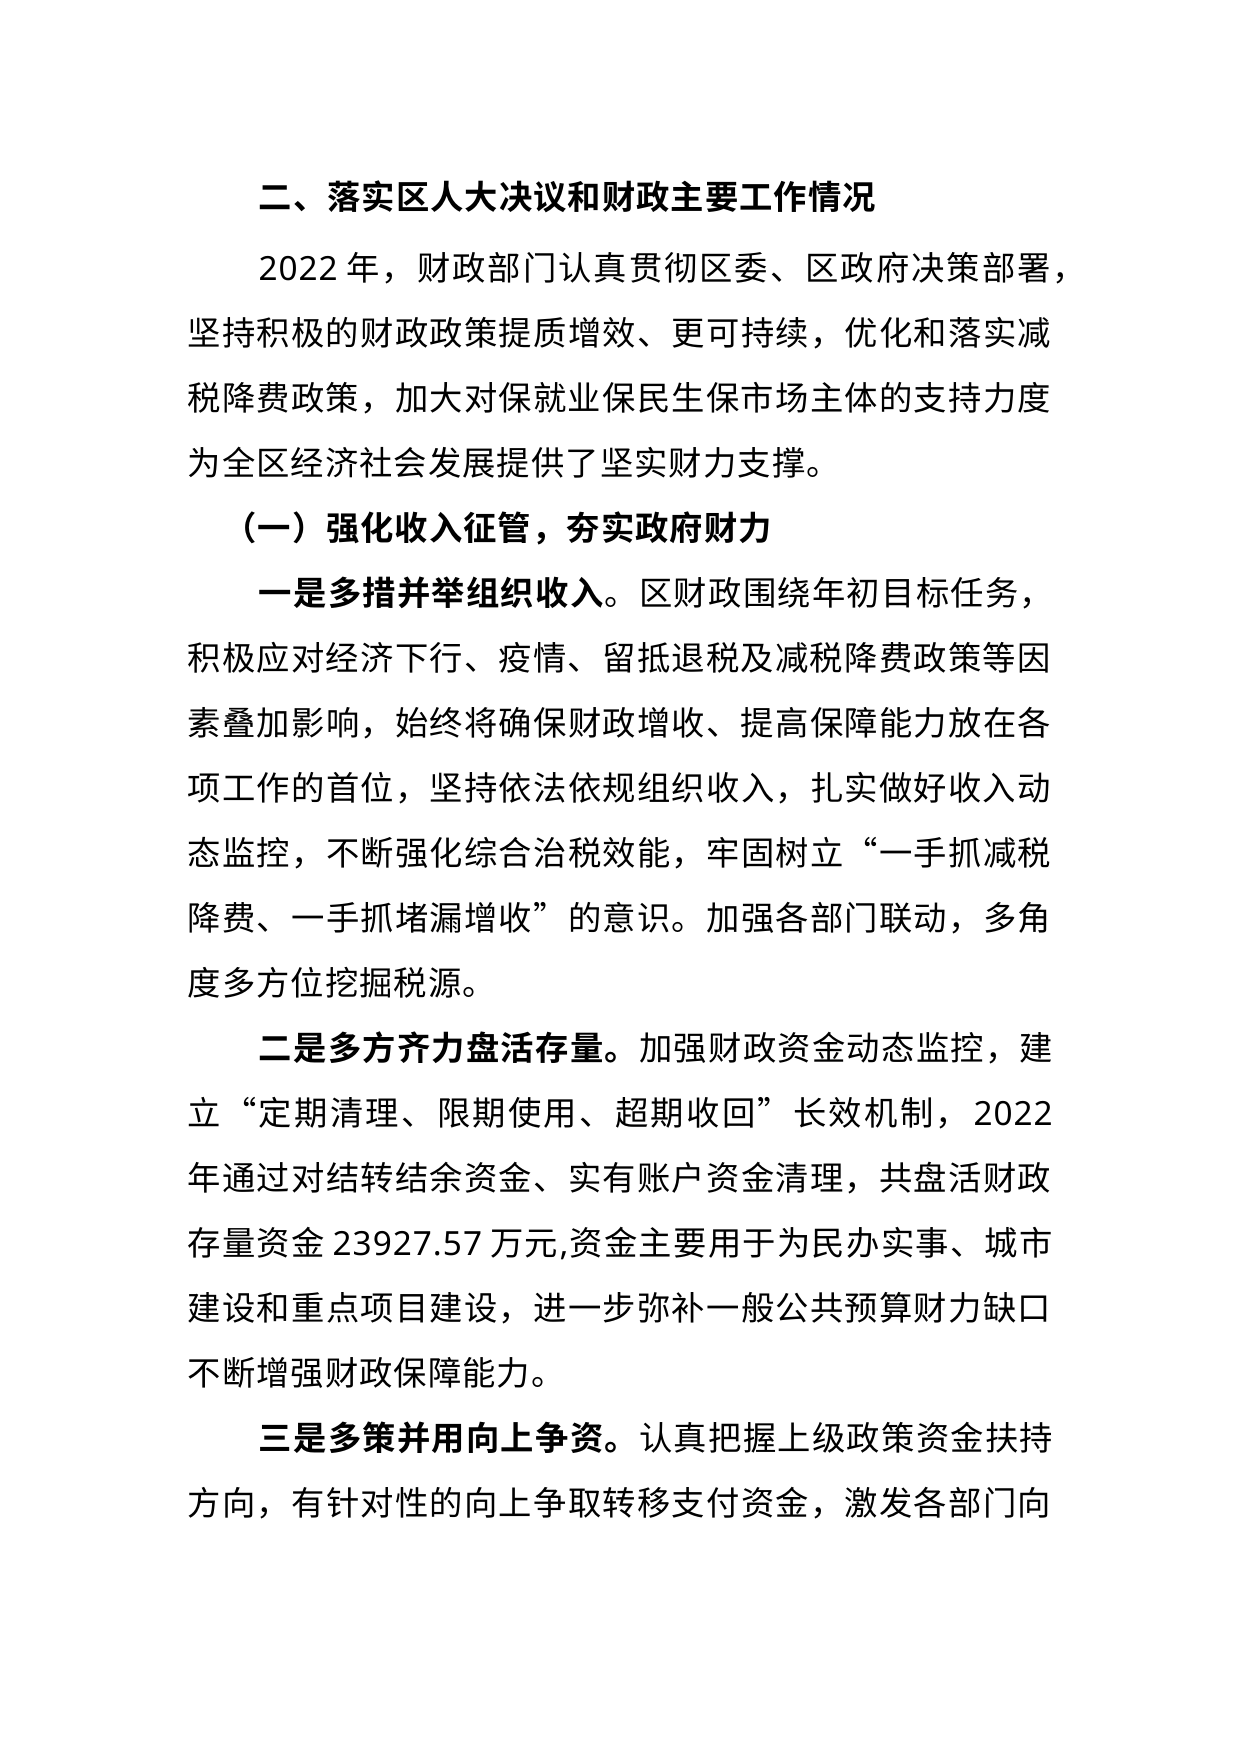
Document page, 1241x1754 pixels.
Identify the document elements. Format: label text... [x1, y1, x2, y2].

text 二、落实区人大决议和财政主要工作情况 [187, 162, 1053, 221]
text （一）强化收入征管，夯实政府财力 [187, 494, 1053, 559]
text 一是多措并举组织收入。区财政围绕年初目标任务，积极应对经济下行、疫情、留抵退税及减税降费政策等因素叠加影响，始终将确保财政增收、提高保障能力放在各项工作的首位，坚持依法依规组织收入，扎实做好收入动态监控，不断强化综合治税效能，牢固树立“一手抓减税降费、一手抓堵漏增收”的意识。加强各部门联动，多角度多方位挖掘税源。 [187, 559, 1053, 1014]
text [187, 1404, 1053, 1534]
text 二是多方齐力盘活存量。加强财政资金动态监控，建立“定期清理、限期使用、超期收回”长效机制，2022年通过对结转结余资金、实有账户资金清理，共盘活财政存量资金23927.57万元,资金主要用于为民办实事、城市建设和重点项目建设，进一步弥补一般公共预算财力缺口，不断增强财政保障能力。 [187, 1014, 1053, 1404]
text 2022年，财政部门认真贯彻区委、区政府决策部署，坚持积极的财政政策提质增效、更可持续，优化和落实减税降费政策，加大对保就业保民生保市场主体的支持力度，为全区经济社会发展提供了坚实财力支撑。 [187, 234, 1053, 494]
